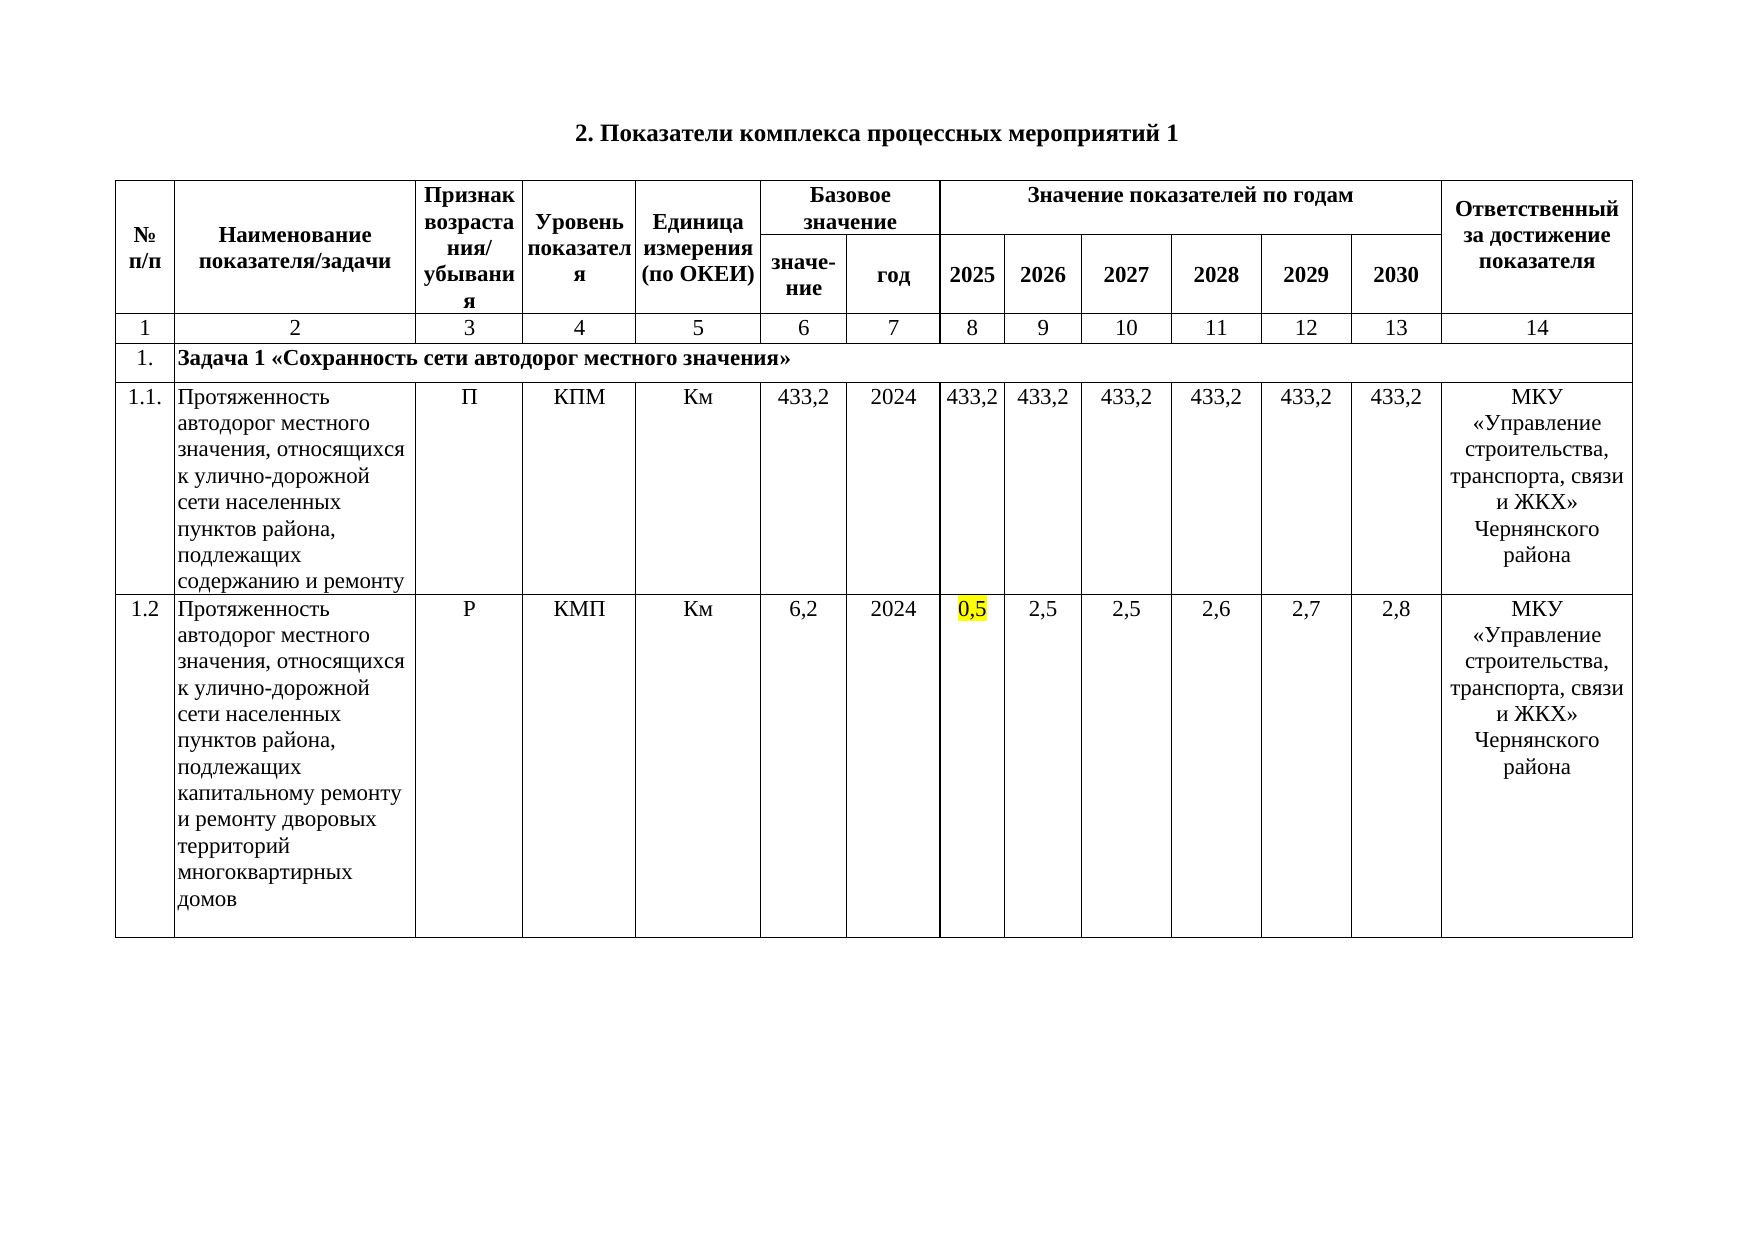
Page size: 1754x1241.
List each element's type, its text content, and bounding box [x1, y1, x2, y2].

table_header Наименование показателя/задачи [175, 181, 415, 313]
table_cell Протяженность автодорог местного значения, относящихся к улично-дорожной сети населенных пунктов района, подлежащих содержанию и ремонту [175, 383, 415, 594]
table_cell 2027 [1082, 235, 1171, 313]
table_cell 433,2 [761, 383, 846, 594]
table_cell 7 [847, 314, 939, 342]
table_header Уровень показателя [523, 181, 635, 313]
table_cell Км [636, 595, 760, 937]
table_header Базовое значение [761, 181, 939, 234]
table_cell 2028 [1172, 235, 1261, 313]
table_cell Задача 1 «Сохранность сети автодорог местного значения» [175, 344, 1632, 382]
table_cell 3 [416, 314, 522, 342]
table_cell 433,2 [1082, 383, 1171, 594]
table_cell 1.2 [116, 595, 174, 937]
table_cell МКУ «Управление строительства, транспорта, связи и ЖКХ» Чернянского района [1442, 595, 1632, 937]
table_cell 2026 [1005, 235, 1081, 313]
table_cell 2024 [847, 595, 939, 937]
table_header Ответственный за достижение показателя [1442, 181, 1632, 313]
table_cell 6,2 [761, 595, 846, 937]
table_header Единица измерения (по ОКЕИ) [636, 181, 760, 313]
table_cell 10 [1082, 314, 1171, 342]
text 2. Показатели комплекса процессных мероприятий 1 [118, 118, 1636, 147]
table_cell 2,6 [1172, 595, 1261, 937]
table_cell 2,8 [1352, 595, 1441, 937]
table_cell МКУ «Управление строительства, транспорта, связи и ЖКХ» Чернянского района [1442, 383, 1632, 594]
table_cell 433,2 [1262, 383, 1351, 594]
table_cell 2,5 [1005, 595, 1081, 937]
table_cell 2025 [941, 235, 1004, 313]
table_cell КПМ [523, 383, 635, 594]
table_cell 2029 [1262, 235, 1351, 313]
table_cell 2030 [1352, 235, 1441, 313]
table_cell 433,2 [1005, 383, 1081, 594]
table_cell 4 [523, 314, 635, 342]
table_cell 12 [1262, 314, 1351, 342]
table_cell год [847, 235, 939, 313]
table_cell значе-ние [761, 235, 846, 313]
table_cell 2 [175, 314, 415, 342]
table_cell 6 [761, 314, 846, 342]
table_cell 2024 [847, 383, 939, 594]
table_header Значение показателей по годам [941, 181, 1441, 234]
table_cell 1 [116, 314, 174, 342]
table_cell П [416, 383, 522, 594]
table_cell 2,5 [1082, 595, 1171, 937]
table_header Признак возрастания/ убывания [416, 181, 522, 313]
table_cell Протяженность автодорог местного значения, относящихся к улично-дорожной сети населенных пунктов района, подлежащих капитальному ремонту и ремонту дворовых территорий многоквартирных домов [175, 595, 415, 937]
table_cell 433,2 [1172, 383, 1261, 594]
table_cell 1.1. [116, 383, 174, 594]
table_cell 9 [1005, 314, 1081, 342]
table_cell 8 [941, 314, 1004, 342]
table_cell 2,7 [1262, 595, 1351, 937]
table_cell Км [636, 383, 760, 594]
table_cell 11 [1172, 314, 1261, 342]
table_cell Р [416, 595, 522, 937]
table_cell 14 [1442, 314, 1632, 342]
table_cell 13 [1352, 314, 1441, 342]
table_cell КМП [523, 595, 635, 937]
table_cell 1. [116, 344, 174, 382]
table_cell 5 [636, 314, 760, 342]
table_cell 433,2 [1352, 383, 1441, 594]
table_cell 0,5 [941, 595, 1004, 937]
table_cell 433,2 [941, 383, 1004, 594]
table_header № п/п [116, 181, 174, 313]
